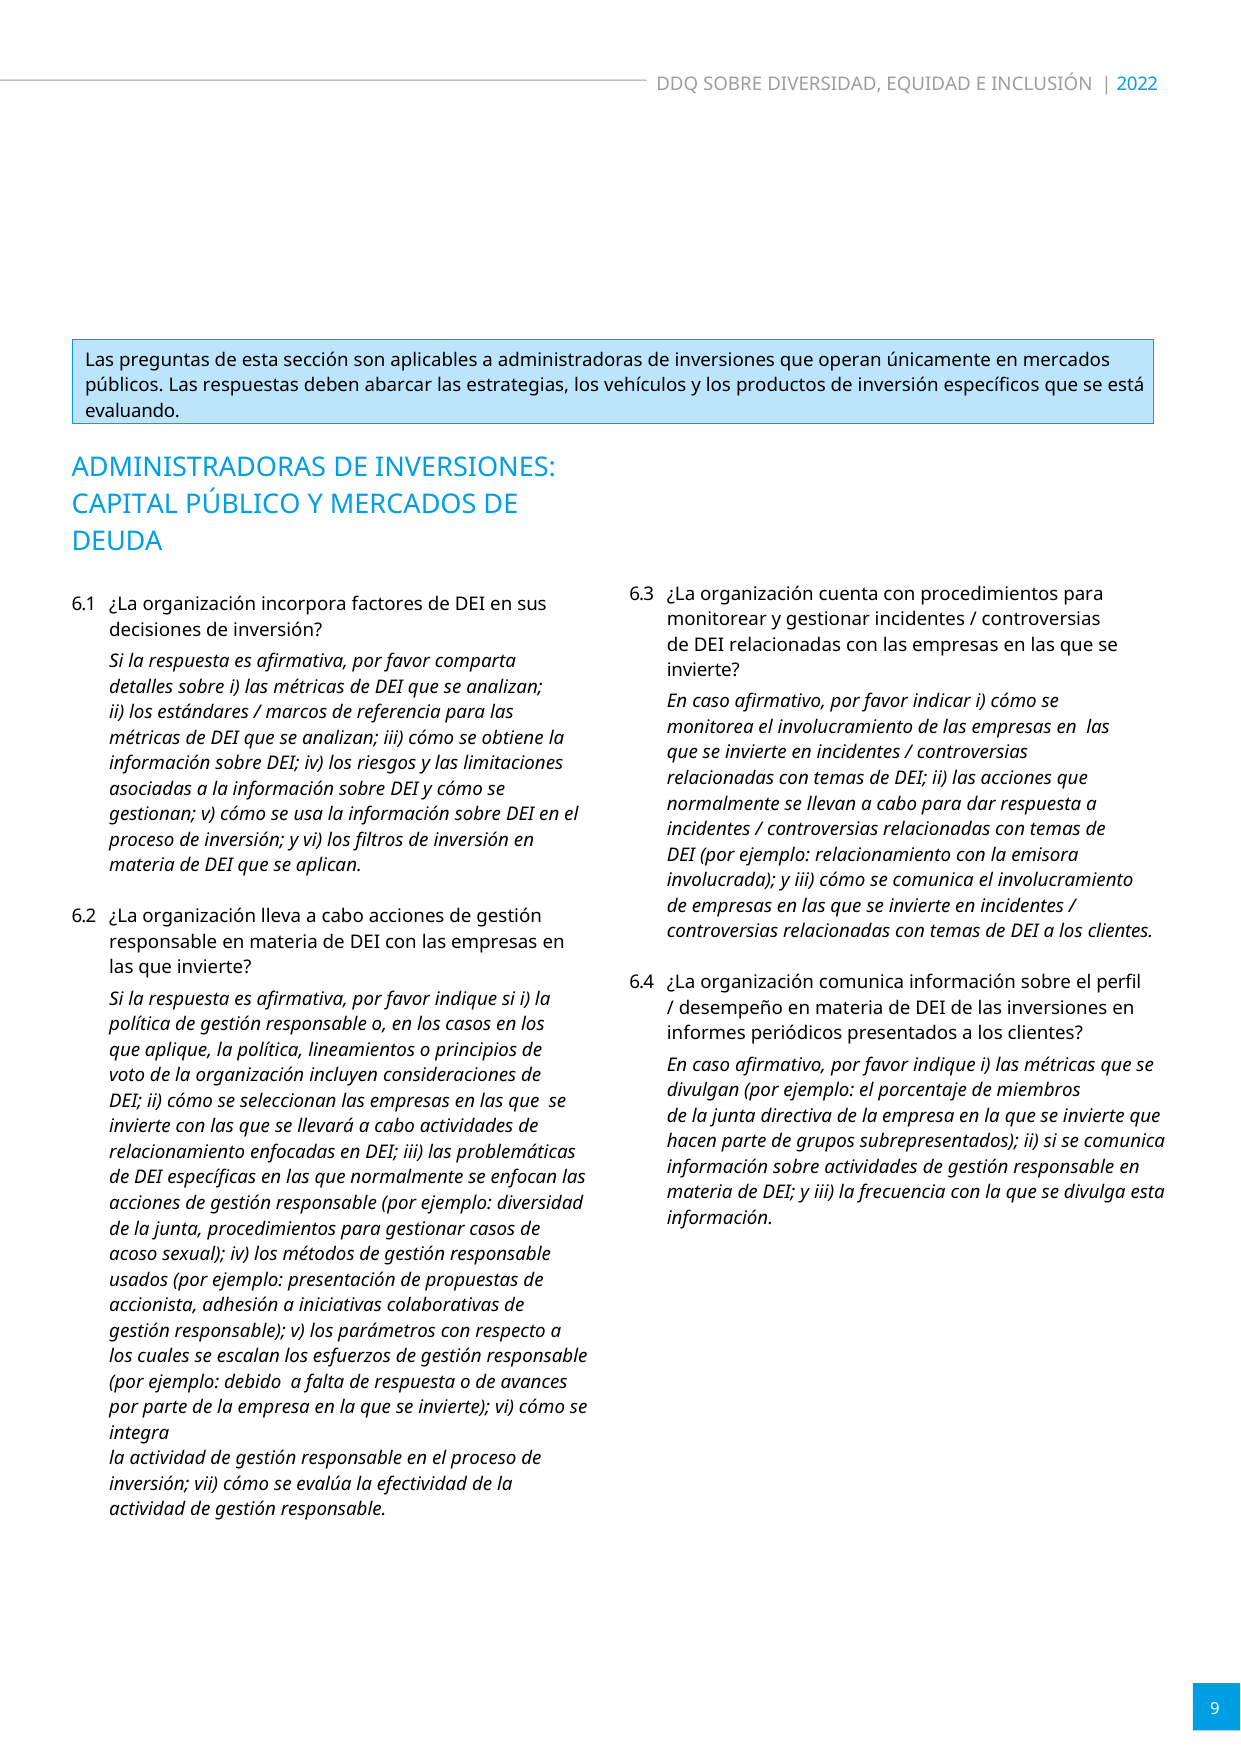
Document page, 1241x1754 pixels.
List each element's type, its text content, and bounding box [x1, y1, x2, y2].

list ¿La organización cuenta con procedimientos para monitorear y gestionar incidentes / controversias de DEI relacionadas con las empresas en las que se invierte? [629, 580, 1122, 682]
text En caso afirmativo, por favor indicar i) cómo se monitorea el involucramiento de las empresas en las que se invierte en incidentes / controversias relacionadas con temas de DEI; ii) las acciones que normalmente se llevan a cabo para dar respuesta a incidentes / controversias relacionadas con temas de DEI (por ejemplo: relacionamiento con la emisora [667, 688, 1117, 866]
text Si la respuesta es afirmativa, por favor indique si i) la política de gestión responsable o, en los casos en los que aplique, la política, lineamientos o principios de voto de la organización incluyen consideraciones de DEI; ii) cómo se seleccionan las empresas en las que se invierte con las que se llevará a cabo actividades de [109, 985, 576, 1138]
list ¿La organización comunica información sobre el perfil [629, 968, 1182, 994]
subtitle ADMINISTRADORAS DE INVERSIONES: CAPITAL PÚBLICO Y MERCADOS DE DEUDA [71, 448, 587, 558]
text / desempeño en materia de DEI de las inversiones en informes periódicos presentados a los clientes? [667, 994, 1182, 1045]
text Si la respuesta es afirmativa, por favor comparta detalles sobre i) las métricas de DEI que se analizan; [109, 647, 587, 698]
text involucrada); y iii) cómo se comunica el involucramiento de empresas en las que se invierte en incidentes / controversias relacionadas con temas de DEI a los clientes. [667, 866, 1159, 943]
text ii) los estándares / marcos de referencia para las métricas de DEI que se analizan; iii) cómo se obtiene la información sobre DEI; iv) los riesgos y las limitaciones asociadas a la información sobre DEI y cómo se gestionan; v) cómo se usa la información sobre DEI en el proceso de inversión; y vi) los filtros de inversión en materia de DEI que se aplican. [109, 698, 587, 877]
text En caso afirmativo, por favor indique i) las métricas que se divulgan (por ejemplo: el porcentaje de miembros [667, 1051, 1159, 1102]
list ¿La organización lleva a cabo acciones de gestión responsable en materia de DEI con las empresas en las que invierte? [71, 903, 568, 979]
text la actividad de gestión responsable en el proceso de inversión; vii) cómo se evalúa la efectividad de la actividad de gestión responsable. [109, 1444, 552, 1521]
text de la junta directiva de la empresa en la que se invierte que hacen parte de grupos subrepresentados); ii) si se comunica información sobre actividades de gestión responsable en materia de DEI; y iii) la frecuencia con la que se divulga esta información. [667, 1102, 1170, 1230]
list ¿La organización incorpora factores de DEI en sus decisiones de inversión? [71, 591, 556, 642]
text relacionamiento enfocadas en DEI; iii) las problemáticas de DEI específicas en las que normalmente se enfocan las acciones de gestión responsable (por ejemplo: diversidad de la junta, procedimientos para gestionar casos de acoso sexual); iv) los métodos de gestión responsable usados (por ejemplo: presentación de propuestas de accionista, adhesión a iniciativas colaborativas de gestión responsable); v) los parámetros con respecto a los cuales se escalan los esfuerzos de gestión responsable (por ejemplo: debido a falta de respuesta o de avances por parte de la empresa en la que se invierte); vi) cómo se integra [109, 1138, 591, 1444]
